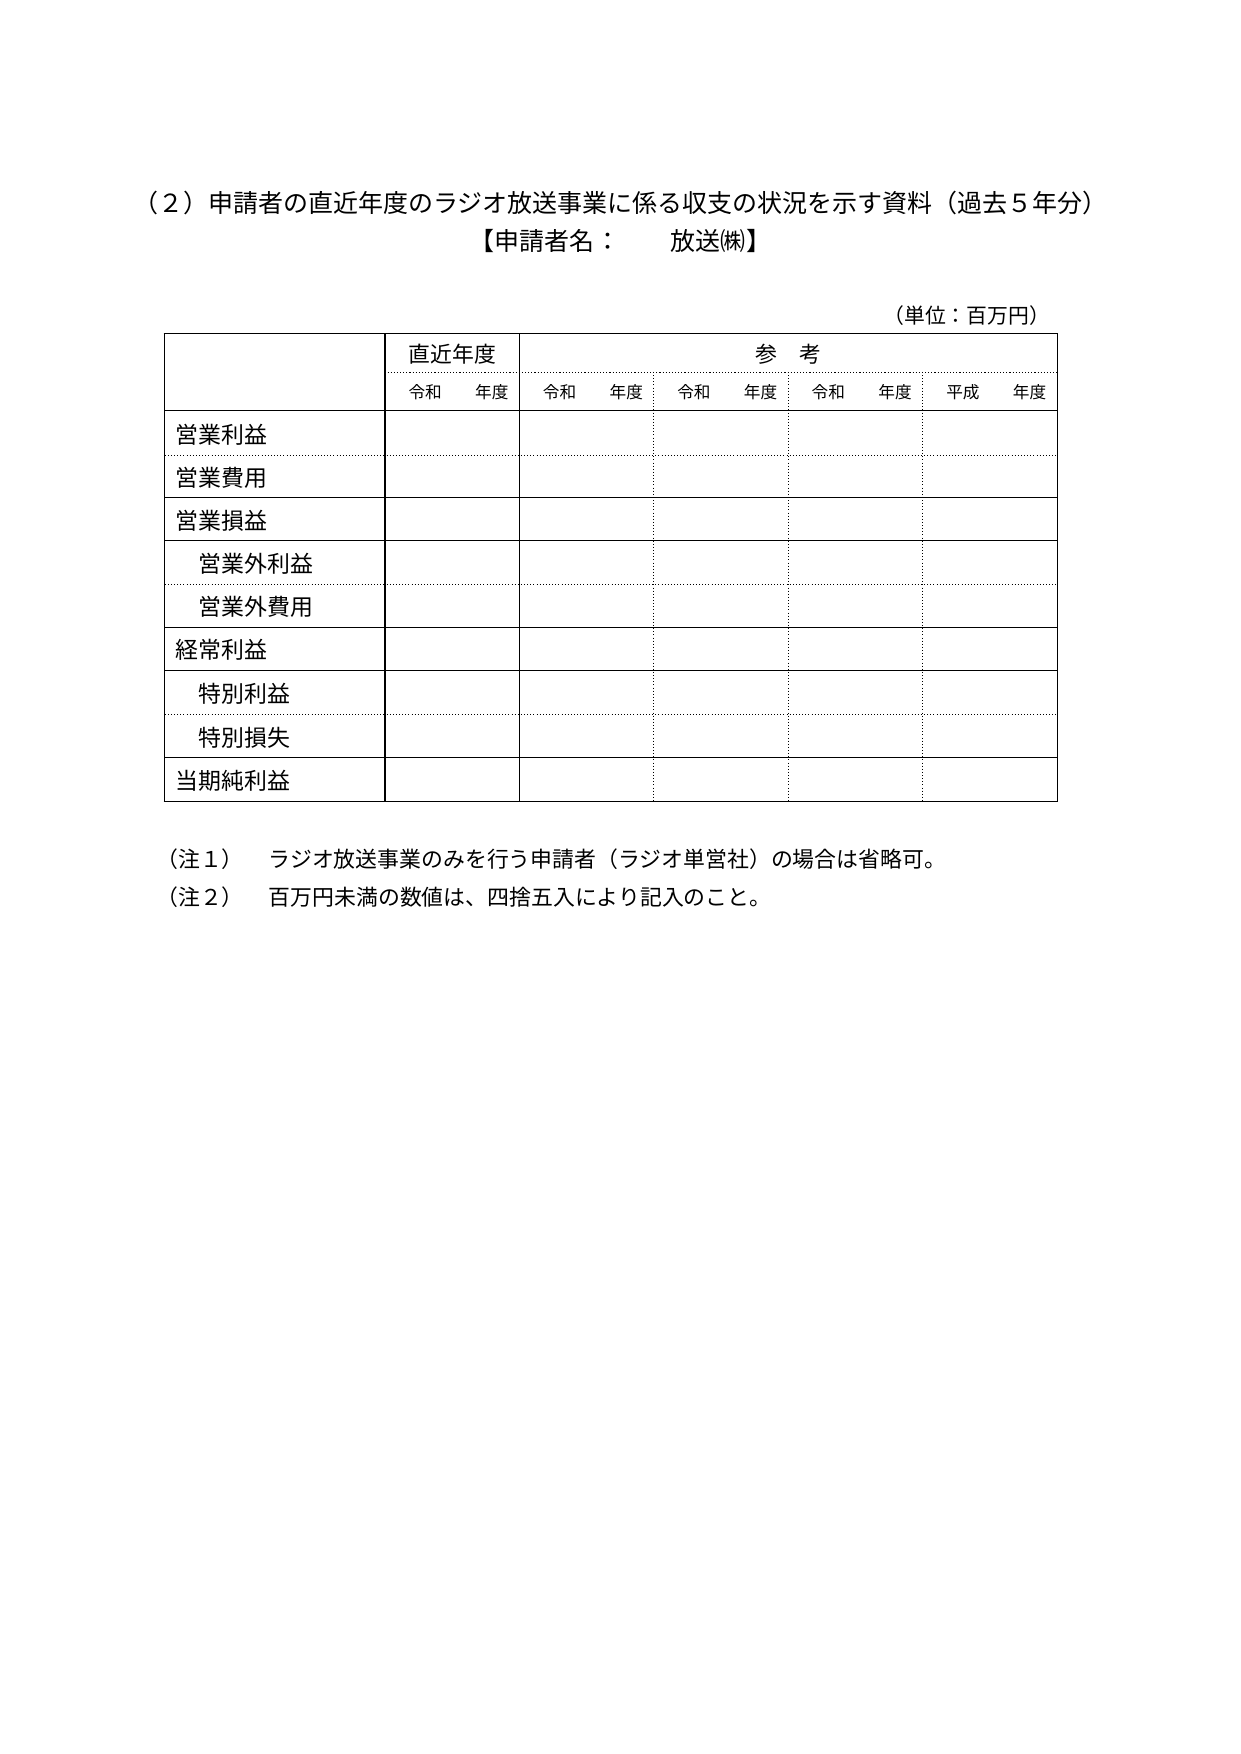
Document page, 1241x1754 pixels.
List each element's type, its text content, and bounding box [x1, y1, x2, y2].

table_cell [654, 584, 788, 627]
table_cell [788, 584, 923, 627]
table_cell 令和 年度 [654, 372, 788, 410]
table_cell 令和 年度 [788, 372, 923, 410]
table_cell [520, 628, 654, 670]
table_cell [654, 714, 788, 757]
table_cell [654, 498, 788, 540]
table_cell [923, 411, 1057, 455]
table_header [165, 334, 384, 410]
table_cell [520, 758, 654, 801]
table_cell 令和 年度 [520, 372, 654, 410]
table_cell 営業外費用 [165, 584, 384, 627]
table_cell [386, 541, 519, 584]
table_cell [923, 455, 1057, 497]
table_cell [788, 671, 923, 714]
table_cell [386, 584, 519, 627]
table_cell 経常利益 [165, 628, 384, 670]
table_cell [520, 411, 654, 455]
table_cell [923, 628, 1057, 670]
table_cell [923, 758, 1057, 801]
table_cell 特別利益 [165, 671, 384, 714]
table_cell [654, 411, 788, 455]
table_cell [386, 671, 519, 714]
text （単位：百万円） [112, 296, 1128, 333]
text （２）申請者の直近年度のラジオ放送事業に係る収支の状況を示す資料（過去５年分） [112, 183, 1128, 221]
table_cell [520, 455, 654, 497]
table_cell 令和 年度 [386, 372, 519, 410]
text 【申請者名： 放送㈱】 [112, 221, 1128, 258]
table_cell [923, 714, 1057, 757]
table_cell [923, 498, 1057, 540]
table_cell [386, 628, 519, 670]
table_cell [386, 498, 519, 540]
table_cell [520, 584, 654, 627]
table_cell 営業損益 [165, 498, 384, 540]
table_cell [788, 541, 923, 584]
table_cell [788, 498, 923, 540]
table_header 直近年度 [386, 334, 519, 372]
list ラジオ放送事業のみを行う申請者（ラジオ単営社）の場合は省略可。 [156, 839, 1128, 877]
table_cell [788, 411, 923, 455]
table_cell [386, 411, 519, 455]
table_cell [923, 584, 1057, 627]
table_cell 営業外利益 [165, 541, 384, 584]
table_cell 特別損失 [165, 714, 384, 757]
table_cell 営業費用 [165, 455, 384, 497]
table_cell [923, 541, 1057, 584]
table_cell 平成 年度 [923, 372, 1057, 410]
table_cell 当期純利益 [165, 758, 384, 801]
table_header 参 考 [520, 334, 1057, 372]
table_cell [386, 758, 519, 801]
table_cell 営業利益 [165, 411, 384, 455]
table_cell [788, 455, 923, 497]
table_cell [386, 714, 519, 757]
table_cell [654, 628, 788, 670]
table_cell [520, 671, 654, 714]
table_cell [654, 758, 788, 801]
table_cell [788, 628, 923, 670]
table_cell [520, 498, 654, 540]
table_cell [520, 541, 654, 584]
table_cell [788, 758, 923, 801]
table_cell [654, 671, 788, 714]
table_cell [654, 455, 788, 497]
table_cell [386, 455, 519, 497]
table_cell [923, 671, 1057, 714]
list 百万円未満の数値は、四捨五入により記入のこと。 [156, 877, 1128, 914]
table_cell [788, 714, 923, 757]
table_cell [654, 541, 788, 584]
table_cell [520, 714, 654, 757]
